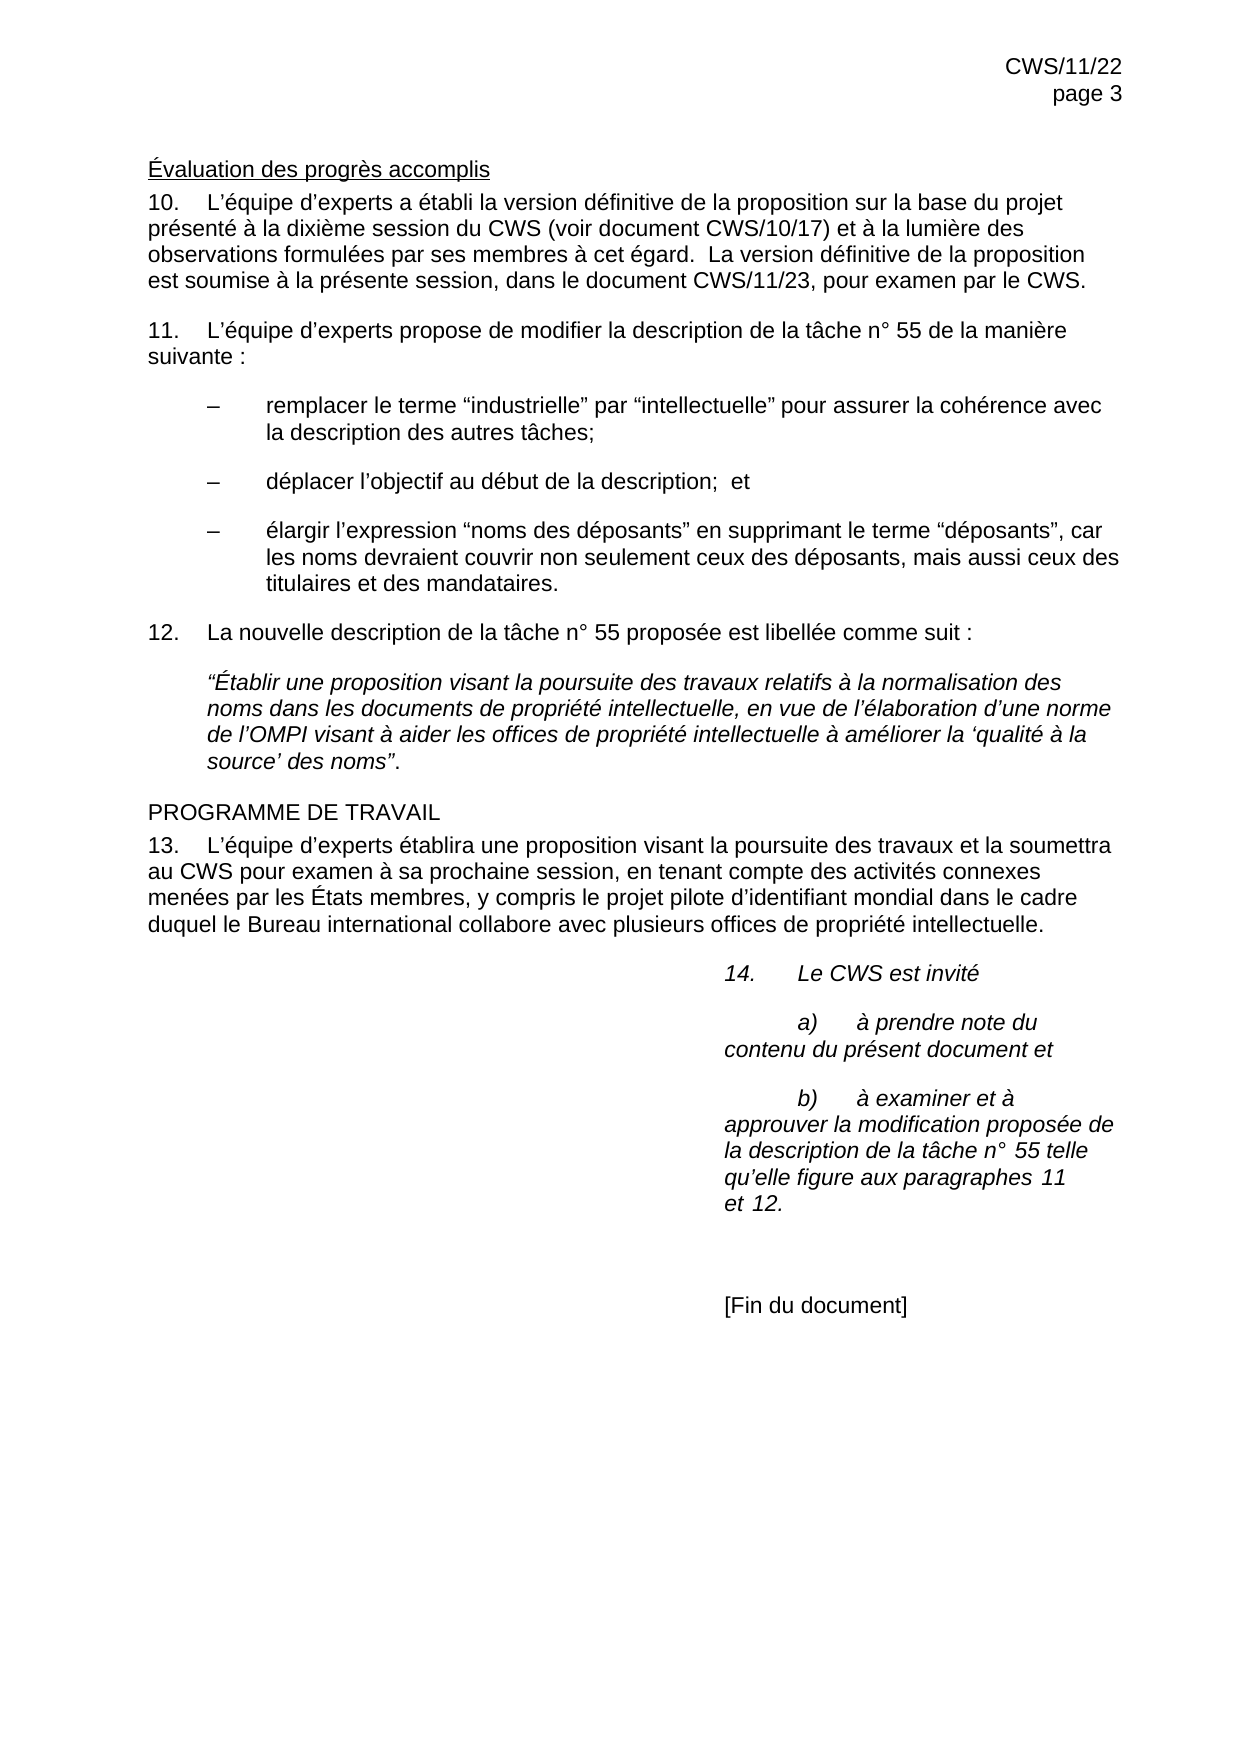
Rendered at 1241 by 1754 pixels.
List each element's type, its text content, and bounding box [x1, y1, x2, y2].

subtitle Programme de travail [148, 799, 1122, 825]
list “Établir une proposition visant la poursuite des travaux relatifs à la normalisation des noms dans les documents de propriété intellectuelle, en vue de l’élaboration d’une norme de l’OMPI visant à aider les offices de propriété intellectuelle à améliorer la ‘qualité à la source’ des noms”. [207, 668, 1122, 774]
list élargir l’expression “noms des déposants” en supprimant le terme “déposants”, car les noms devraient couvrir non seulement ceux des déposants, mais aussi ceux des titulaires et des mandataires. [207, 517, 1122, 596]
text [Fin du document] [724, 1292, 1122, 1319]
list à prendre note du contenu du présent document et [724, 1009, 1122, 1062]
text L’équipe d’experts établira une proposition visant la poursuite des travaux et la soumettra au CWS pour examen à sa prochaine session, en tenant compte des activités connexes menées par les États membres, y compris le projet pilote d’identifiant mondial dans le cadre duquel le Bureau international collabore avec plusieurs offices de propriété intellectuelle. [148, 832, 1122, 937]
list déplacer l’objectif au début de la description; et [207, 468, 1122, 494]
list à examiner et à approuver la modification proposée de la description de la tâche n° 55 telle qu’elle figure aux paragraphes 11 et 12. [724, 1085, 1122, 1217]
list remplacer le terme “industrielle” par “intellectuelle” pour assurer la cohérence avec la description des autres tâches; [207, 392, 1122, 445]
text L’équipe d’experts a établi la version définitive de la proposition sur la base du projet présenté à la dixième session du CWS (voir document CWS/10/17) et à la lumière des observations formulées par ses membres à cet égard. La version définitive de la proposition est soumise à la présente session, dans le document CWS/11/23, pour examen par le CWS. [148, 188, 1122, 294]
subtitle Évaluation des progrès accomplis [148, 156, 1122, 182]
text La nouvelle description de la tâche n° 55 proposée est libellée comme suit : [148, 619, 1122, 646]
text L’équipe d’experts propose de modifier la description de la tâche n° 55 de la manière suivante : [148, 317, 1122, 369]
text Le CWS est invité [724, 960, 1122, 986]
